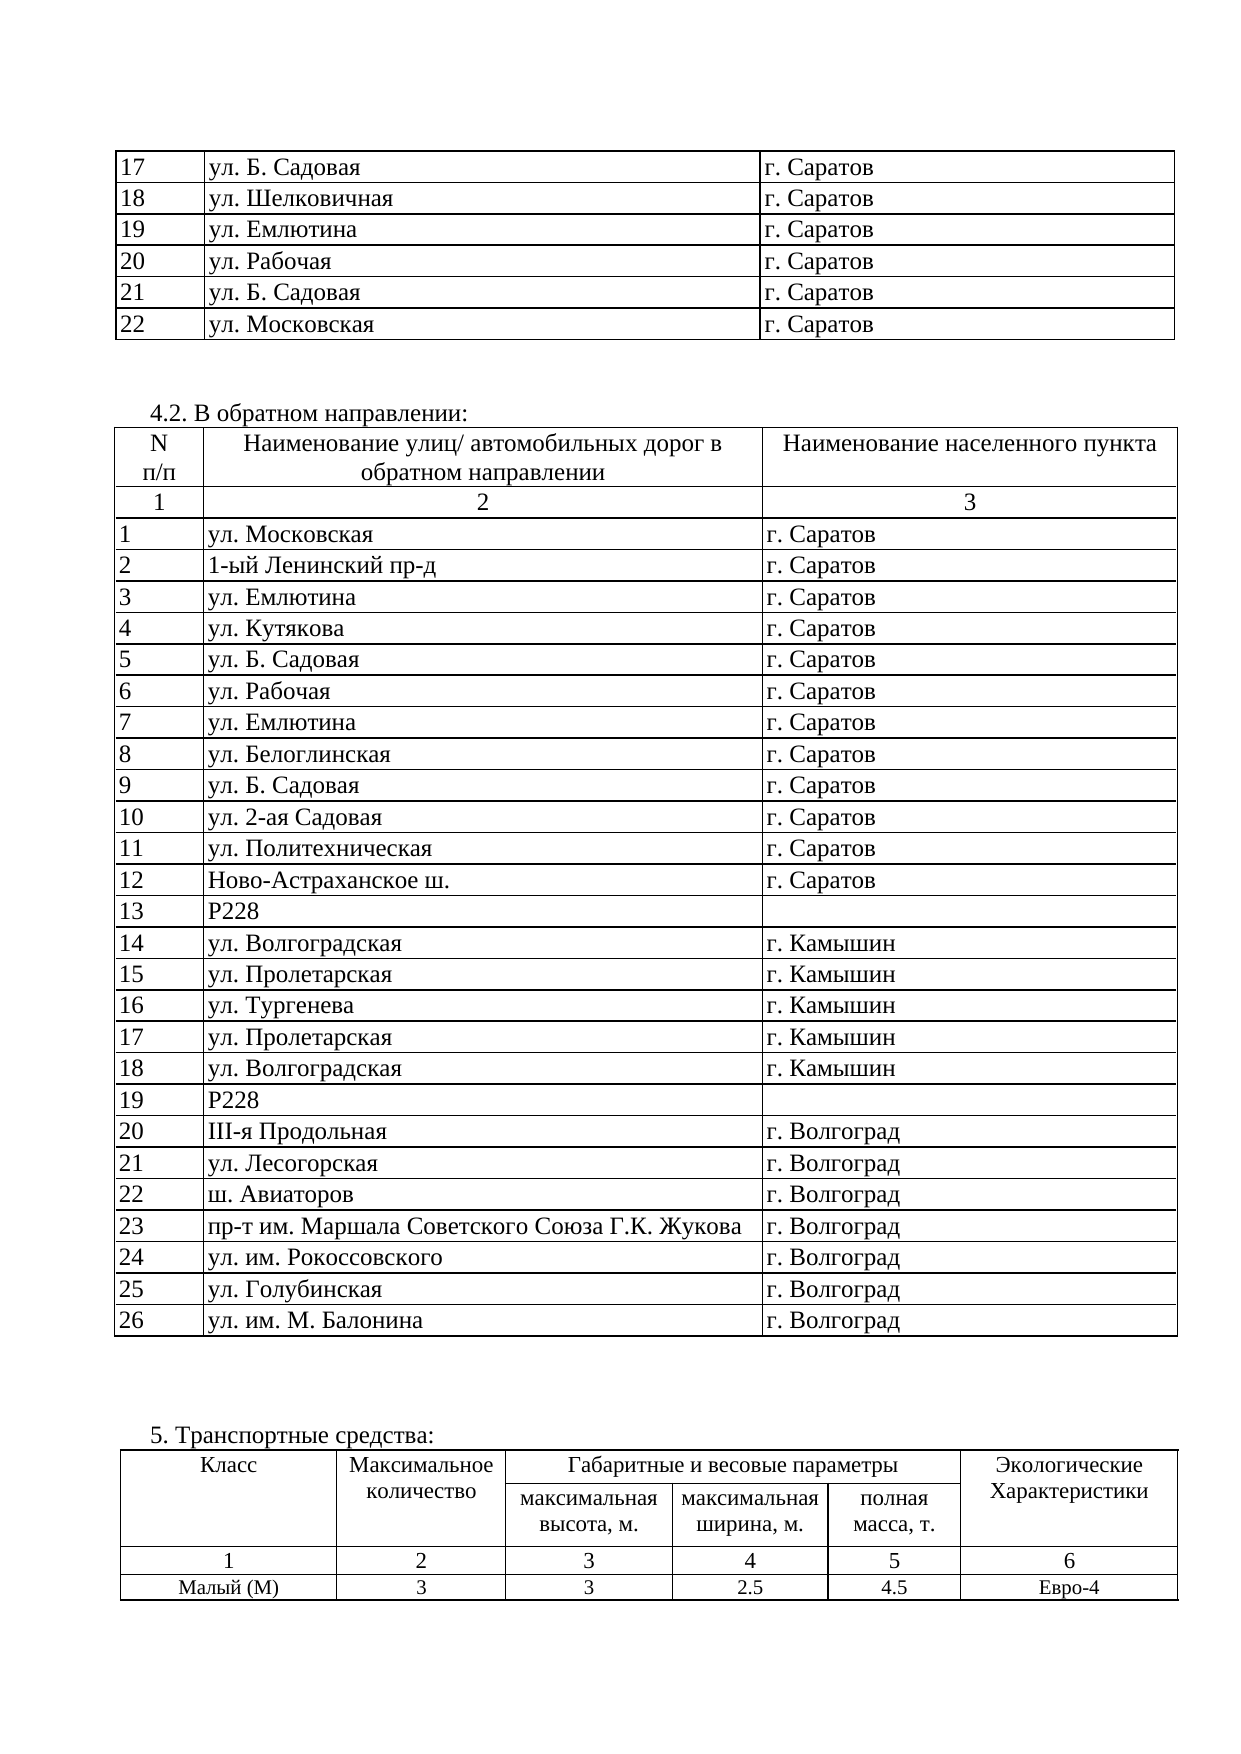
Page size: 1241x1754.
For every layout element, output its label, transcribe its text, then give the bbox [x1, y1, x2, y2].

table_cell г. Саратов [763, 674, 1177, 706]
table_cell 24 [115, 1242, 203, 1272]
table_cell г. Саратов [761, 152, 1174, 181]
table_cell 6 [115, 675, 203, 706]
table_cell г. Волгоград [763, 1178, 1177, 1209]
table_cell 5 [829, 1547, 960, 1574]
table_cell 1 [121, 1547, 336, 1574]
table_cell г. Волгоград [763, 1146, 1177, 1178]
table_cell максимальная ширина, м. [673, 1484, 827, 1546]
table_cell 5 [115, 644, 203, 674]
table_cell г. Волгоград [763, 1304, 1177, 1335]
table_cell 17 [115, 1021, 203, 1052]
table_cell ул. Волгоградская [204, 1053, 762, 1083]
table_cell максимальная высота, м. [506, 1484, 672, 1546]
table_cell ул. Пролетарская [204, 1022, 762, 1052]
table_cell г. Камышин [763, 958, 1177, 989]
table_cell Малый (М) [121, 1575, 336, 1599]
table_cell 21 [117, 277, 204, 307]
table_cell ул. Кутякова [204, 613, 762, 643]
table_cell ул. Голубинская [204, 1274, 762, 1303]
table_cell ул. Емлютина [205, 215, 759, 244]
table_cell 4 [115, 613, 203, 643]
table_cell 26 [115, 1305, 203, 1335]
table_cell ул. Б. Садовая [205, 152, 759, 181]
table_cell 2.5 [673, 1575, 827, 1599]
table_cell 18 [115, 1053, 203, 1083]
table_cell 3 [506, 1547, 672, 1574]
table_cell 19 [117, 215, 204, 244]
table_header Класс [121, 1451, 336, 1546]
table_cell 12 [115, 864, 203, 894]
table_cell 11 [115, 833, 203, 863]
table_cell 20 [115, 1116, 203, 1146]
table_cell 22 [115, 1179, 203, 1209]
table_cell 4 [673, 1547, 827, 1574]
table_cell г. Волгоград [763, 1241, 1177, 1272]
table_cell ул. Б. Садовая [204, 770, 762, 800]
table_cell г. Саратов [761, 183, 1174, 213]
table_cell 3 [506, 1575, 672, 1599]
table_cell г. Саратов [763, 611, 1177, 643]
table_cell 23 [115, 1210, 203, 1241]
table_cell г. Саратов [763, 832, 1177, 863]
table_cell ш. Авиаторов [204, 1179, 762, 1209]
table_cell г. Камышин [763, 926, 1177, 957]
table_cell 3 [763, 486, 1177, 517]
table_cell [763, 895, 1177, 926]
table_cell 10 [115, 801, 203, 832]
table_cell ул. Пролетарская [204, 959, 762, 989]
table_cell 4.5 [829, 1575, 960, 1599]
table_cell г. Волгоград [763, 1115, 1177, 1146]
text 5. Транспортные средства: [150, 1420, 1090, 1449]
table_cell г. Саратов [761, 277, 1174, 307]
table_cell 1 [115, 487, 203, 517]
table_cell г. Саратов [761, 215, 1174, 244]
table_cell ул. Шелковичная [205, 183, 759, 213]
table_cell 2 [115, 550, 203, 580]
table_header Наименование улиц/ автомобильных дорог в обратном направлении [204, 428, 762, 486]
table_cell ул. Волгоградская [204, 928, 762, 957]
table_header Наименование населенного пункта [763, 428, 1177, 486]
table_header Габаритные и весовые параметры [506, 1451, 960, 1482]
table_cell ул. Московская [204, 519, 762, 548]
table_cell г. Волгоград [763, 1272, 1177, 1303]
table_cell г. Волгоград [763, 1209, 1177, 1241]
table_cell [763, 1083, 1177, 1115]
table_cell 14 [115, 927, 203, 957]
table_cell г. Саратов [763, 769, 1177, 800]
table_cell ул. им. Рокоссовского [204, 1242, 762, 1272]
table_header N п/п [115, 428, 203, 486]
table_cell III-я Продольная [204, 1116, 762, 1146]
table_cell 18 [117, 183, 204, 213]
table_cell 8 [115, 738, 203, 769]
table_cell ул. Емлютина [204, 582, 762, 611]
table_cell ул. Рабочая [204, 676, 762, 706]
table_cell ул. Рабочая [205, 246, 759, 276]
table_cell 15 [115, 959, 203, 989]
table_cell ул. Емлютина [204, 707, 762, 737]
table_cell 20 [117, 246, 204, 276]
table_cell г. Саратов [761, 246, 1174, 276]
table_cell 1 [115, 518, 203, 548]
text 4.2. В обратном направлении: [150, 398, 1090, 427]
table_cell ул. Б. Садовая [205, 277, 759, 307]
table_cell 25 [115, 1273, 203, 1303]
table_cell ул. Белоглинская [204, 739, 762, 769]
table_cell 3 [337, 1575, 505, 1599]
table_header Максимальное количество [337, 1451, 505, 1546]
table_cell 9 [115, 770, 203, 800]
table_cell Р228 [204, 896, 762, 926]
table_header Экологические Характеристики [961, 1451, 1177, 1546]
table_cell ул. им. М. Балонина [204, 1305, 762, 1335]
table_cell г. Саратов [763, 706, 1177, 737]
table_cell г. Камышин [763, 1020, 1177, 1052]
table_cell 1-ый Ленинский пр-д [204, 550, 762, 580]
table_cell г. Саратов [763, 580, 1177, 611]
table_cell г. Саратов [763, 800, 1177, 832]
table_cell г. Саратов [761, 309, 1174, 339]
table_cell г. Саратов [763, 517, 1177, 548]
table_cell ул. Лесогорская [204, 1148, 762, 1178]
table_cell 6 [961, 1547, 1177, 1574]
table_cell 17 [117, 152, 204, 181]
table_cell 16 [115, 990, 203, 1020]
table_cell ул. Московская [205, 309, 759, 339]
table_cell 13 [115, 896, 203, 926]
table_cell ул. Политехническая [204, 833, 762, 863]
table_cell 19 [115, 1084, 203, 1115]
table_cell 21 [115, 1147, 203, 1178]
table_cell Евро-4 [961, 1575, 1177, 1599]
table_cell г. Камышин [763, 989, 1177, 1020]
table_cell 22 [117, 309, 204, 339]
table_cell пр-т им. Маршала Советского Союза Г.К. Жукова [204, 1211, 762, 1241]
table_cell ул. Тургенева [204, 991, 762, 1020]
table_cell г. Саратов [763, 643, 1177, 674]
table_cell г. Камышин [763, 1052, 1177, 1083]
table_cell 3 [115, 581, 203, 611]
table_cell ул. 2-ая Садовая [204, 802, 762, 832]
table_cell г. Саратов [763, 737, 1177, 769]
table_cell 7 [115, 707, 203, 737]
table_cell г. Саратов [763, 549, 1177, 580]
table_cell г. Саратов [763, 863, 1177, 894]
table_cell Р228 [204, 1085, 762, 1115]
table_cell ул. Б. Садовая [204, 645, 762, 674]
table_cell полная масса, т. [829, 1484, 960, 1546]
table_cell Ново-Астраханское ш. [204, 865, 762, 894]
table_cell 2 [337, 1547, 505, 1574]
table_cell 2 [204, 487, 762, 517]
